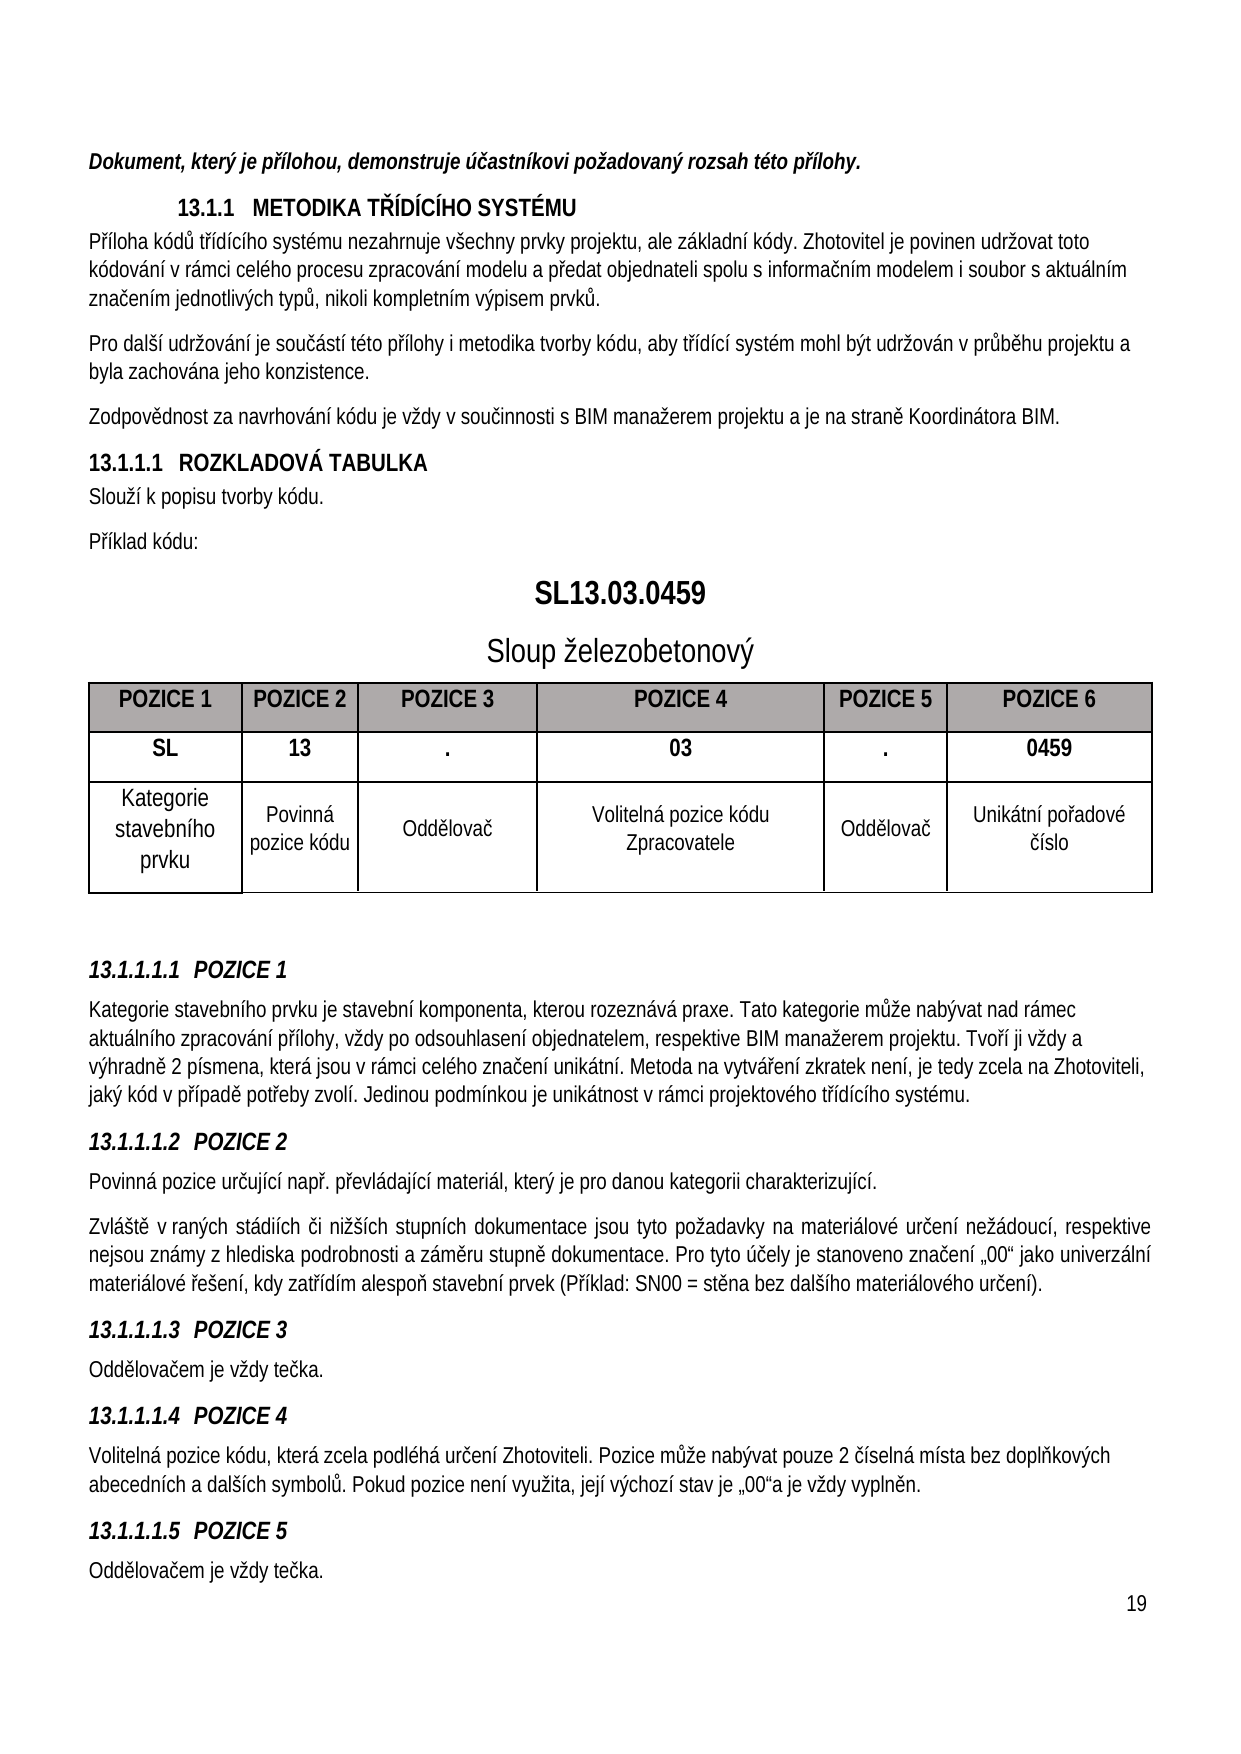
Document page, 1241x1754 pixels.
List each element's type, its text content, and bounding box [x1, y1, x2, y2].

subtitle METODIKA TŘÍDÍCÍHO SYSTÉMU [177, 193, 1152, 221]
table_cell Kategorie stavebního prvku [90, 783, 241, 892]
table_cell . [359, 733, 536, 781]
text Sloup železobetonový [89, 631, 1152, 669]
table_cell Volitelná pozice kódu Zpracovatele [537, 783, 824, 892]
text Dokument, který je přílohou, demonstruje účastníkovi požadovaný rozsah této přílohy. [89, 148, 1152, 174]
table_cell 03 [538, 733, 823, 781]
subtitle POZICE 3 [89, 1315, 1152, 1343]
text Povinná pozice určující např. převládající materiál, který je pro danou kategorii charakterizující. [89, 1168, 1152, 1194]
table_cell Oddělovač [824, 783, 947, 892]
text Příloha kódů třídícího systému nezahrnuje všechny prvky projektu, ale základní kódy. Zhotovitel je povinen udržovat toto kódování v rámci celého procesu zpracování modelu a předat objednateli spolu s informačním modelem i soubor s aktuálním značením jednotlivých typů, nikoli kompletním výpisem prvků. [89, 228, 1152, 311]
subtitle POZICE 1 [89, 955, 1152, 983]
text SL13.03.0459 [89, 573, 1152, 612]
table_cell 13 [243, 733, 357, 781]
table_header POZICE 3 [359, 684, 536, 731]
text Kategorie stavebního prvku je stavební komponenta, kterou rozeznává praxe. Tato kategorie může nabývat nad rámec aktuálního zpracování přílohy, vždy po odsouhlasení objednatelem, respektive BIM manažerem projektu. Tvoří ji vždy a výhradně 2 písmena, která jsou v rámci celého značení unikátní. Metoda na vytváření zkratek není, je tedy zcela na Zhotoviteli, jaký kód v případě potřeby zvolí. Jedinou podmínkou je unikátnost v rámci projektového třídícího systému. [89, 996, 1152, 1108]
table_header POZICE 5 [825, 684, 946, 731]
text Slouží k popisu tvorby kódu. [89, 483, 1152, 509]
subtitle ROZKLADOVÁ TABULKA [89, 448, 1152, 477]
subtitle POZICE 2 [89, 1126, 1152, 1155]
table_cell 0459 [948, 733, 1151, 781]
table_cell Oddělovač [358, 783, 537, 892]
text Zvláště v raných stádiích či nižších stupních dokumentace jsou tyto požadavky na materiálové určení nežádoucí, respektive nejsou známy z hlediska podrobnosti a záměru stupně dokumentace. Pro tyto účely je stanoveno značení „00“ jako univerzální materiálové řešení, kdy zatřídím alespoň stavební prvek (Příklad: SN00 = stěna bez dalšího materiálového určení). [89, 1213, 1152, 1296]
subtitle POZICE 5 [89, 1516, 1152, 1544]
text Zodpovědnost za navrhování kódu je vždy v součinnosti s BIM manažerem projektu a je na straně Koordinátora BIM. [89, 403, 1152, 429]
table_cell Unikátní pořadové číslo [947, 783, 1151, 892]
table_cell . [825, 733, 946, 781]
table_cell SL [90, 733, 241, 781]
table_header POZICE 1 [90, 684, 241, 731]
table_cell Povinná pozice kódu [243, 783, 358, 892]
text Oddělovačem je vždy tečka. [89, 1557, 1152, 1583]
table_header POZICE 6 [948, 684, 1151, 731]
text Příklad kódu: [89, 528, 1152, 555]
table_header POZICE 4 [538, 684, 823, 731]
text Volitelná pozice kódu, která zcela podléhá určení Zhotoviteli. Pozice může nabývat pouze 2 číselná místa bez doplňkových abecedních a dalších symbolů. Pokud pozice není využita, její výchozí stav je „00“a je vždy vyplněn. [89, 1442, 1152, 1497]
text Pro další udržování je součástí této přílohy i metodika tvorby kódu, aby třídící systém mohl být udržován v průběhu projektu a byla zachována jeho konzistence. [89, 330, 1152, 384]
table_header POZICE 2 [243, 684, 357, 731]
subtitle POZICE 4 [89, 1401, 1152, 1429]
text Oddělovačem je vždy tečka. [89, 1356, 1152, 1382]
